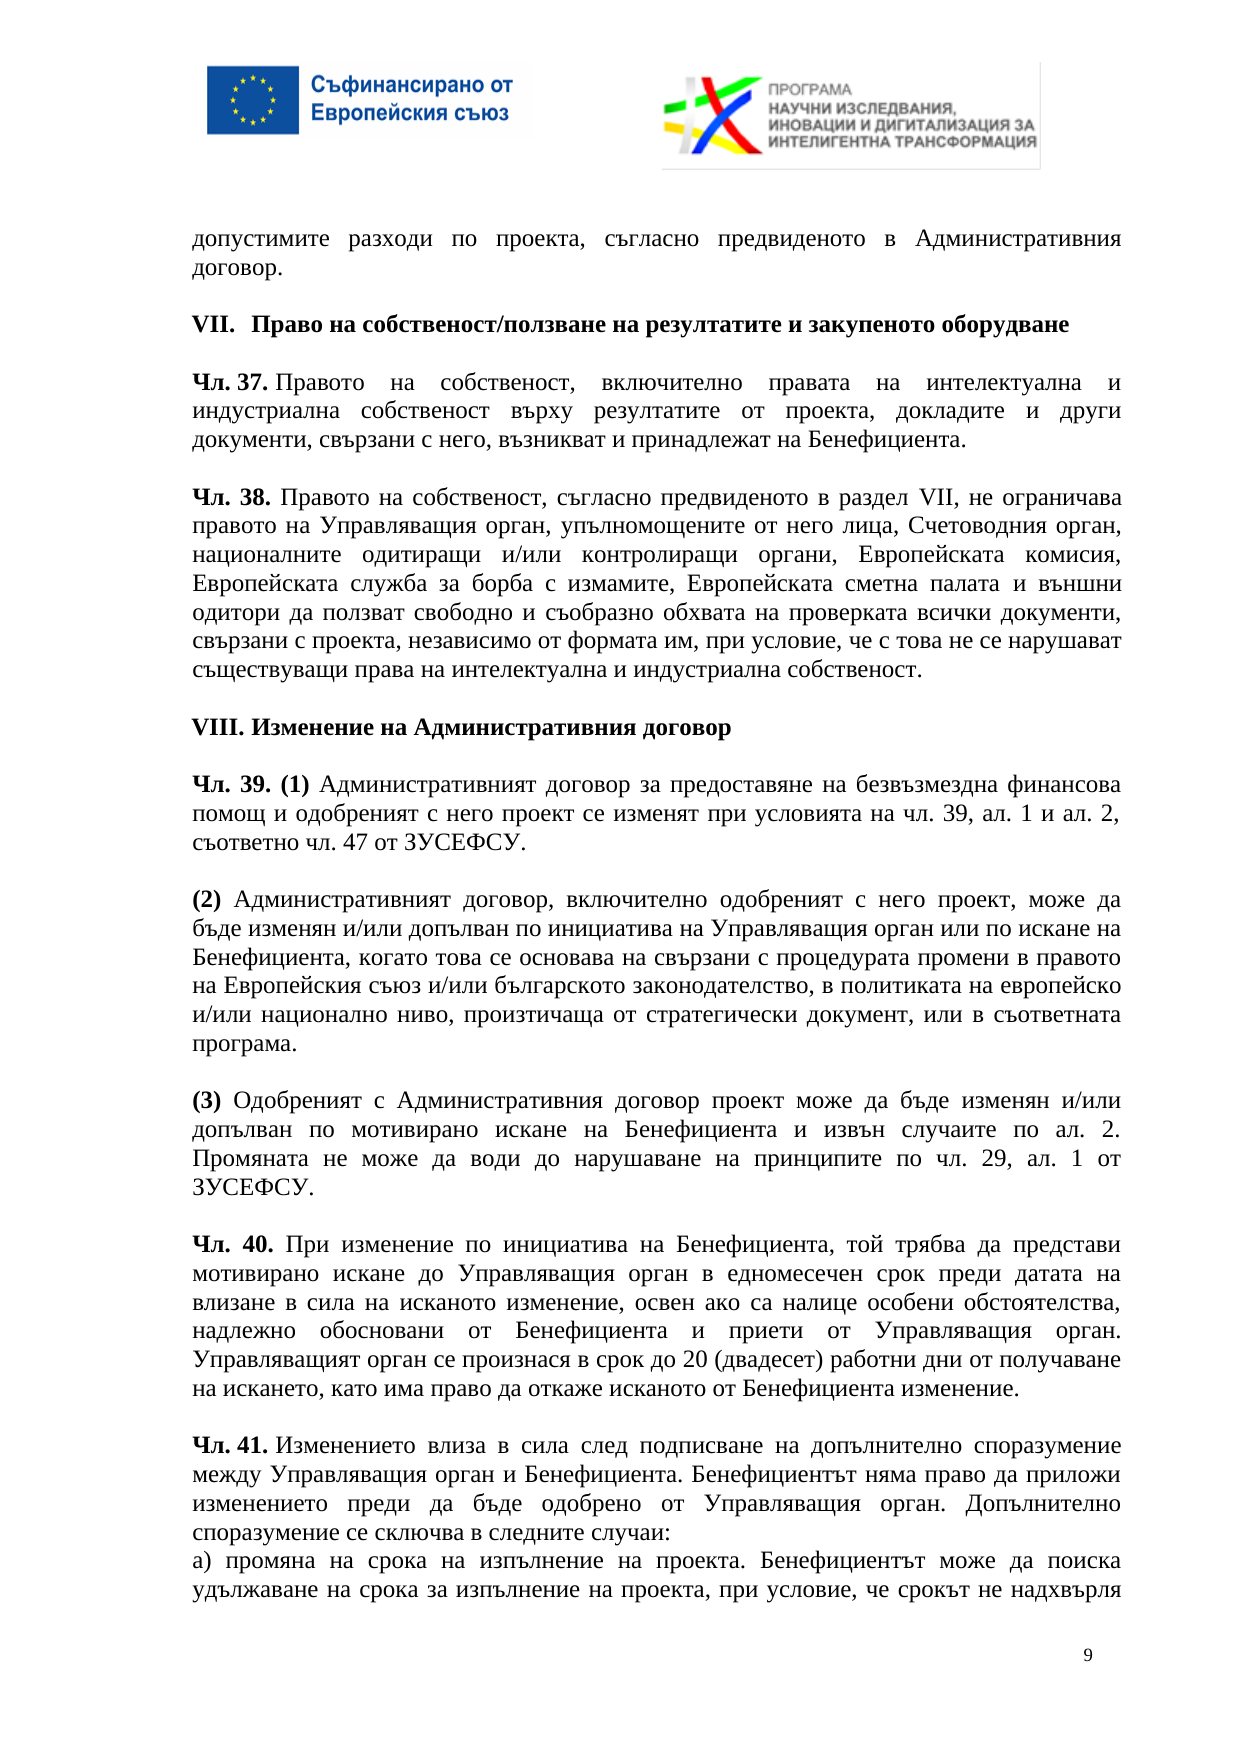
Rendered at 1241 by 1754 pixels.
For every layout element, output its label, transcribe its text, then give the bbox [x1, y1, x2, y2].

picture [203, 62, 533, 139]
picture [662, 62, 1042, 171]
list (3) Одобреният с Административния договор проект може да бъде изменян и/или допълван по мотивирано искане на Бенефициента и извън случаите по ал. 2. Промяната не може да води до нарушаване на принципите по чл. 29, ал. 1 от ЗУСЕФСУ. [192, 1085, 1122, 1200]
list Чл. 38. Правото на собственост, съгласно предвиденото в раздел VII, не ограничава правото на Управляващия орган, упълномощените от него лица, Счетоводния орган, националните одитиращи и/или контролиращи органи, Европейската комисия, Европейската служба за борба с измамите, Европейската сметна палата и външни одитори да ползват свободно и съобразно обхвата на проверката всички документи, свързани с проекта, независимо от формата им, при условие, че с това не се нарушават съществуващи права на интелектуална и индустриална собственост. [192, 482, 1122, 683]
list Чл. 39. (1) Административният договор за предоставяне на безвъзмездна финансова помощ и одобреният с него проект се изменят при условията на чл. 39, ал. 1 и ал. 2, съответно чл. 47 от ЗУСЕФСУ. [192, 769, 1122, 855]
list Чл. 40. При изменение по инициатива на Бенефициента, той трябва да представи мотивирано искане до Управляващия орган в едномесечен срок преди датата на влизане в сила на исканото изменение, освен ако са налице особени обстоятелства, надлежно обосновани от Бенефициента и приети от Управляващия орган. Управляващият орган се произнася в срок до 20 (двадесет) работни дни от получаване на искането, като има право да откаже исканото от Бенефициента изменение. [192, 1229, 1122, 1402]
list Чл. 41. Изменението влиза в сила след подписване на допълнително споразумение между Управляващия орган и Бенефициента. Бенефициентът няма право да приложи изменението преди да бъде одобрено от Управляващия орган. Допълнително споразумение се сключва в следните случаи: [192, 1430, 1122, 1545]
list Чл. 37. Правото на собственост, включително правата на интелектуална и индустриална собственост върху резултатите от проекта, докладите и други документи, свързани с него, възникват и принадлежат на Бенефициента. [192, 367, 1122, 453]
list Право на собственост/ползване на резултатите и закупеното оборудване [235, 309, 1122, 338]
list (2) Административният договор, включително одобреният с него проект, може да бъде изменян и/или допълван по инициатива на Управляващия орган или по искане на Бенефициента, когато това се основава на свързани с процедурата промени в правото на Европейския съюз и/или българското законодателство, в политиката на европейско и/или национално ниво, произтичаща от стратегически документ, или в съответната програма. [192, 884, 1122, 1057]
list Изменение на Административния договор [244, 712, 1122, 740]
